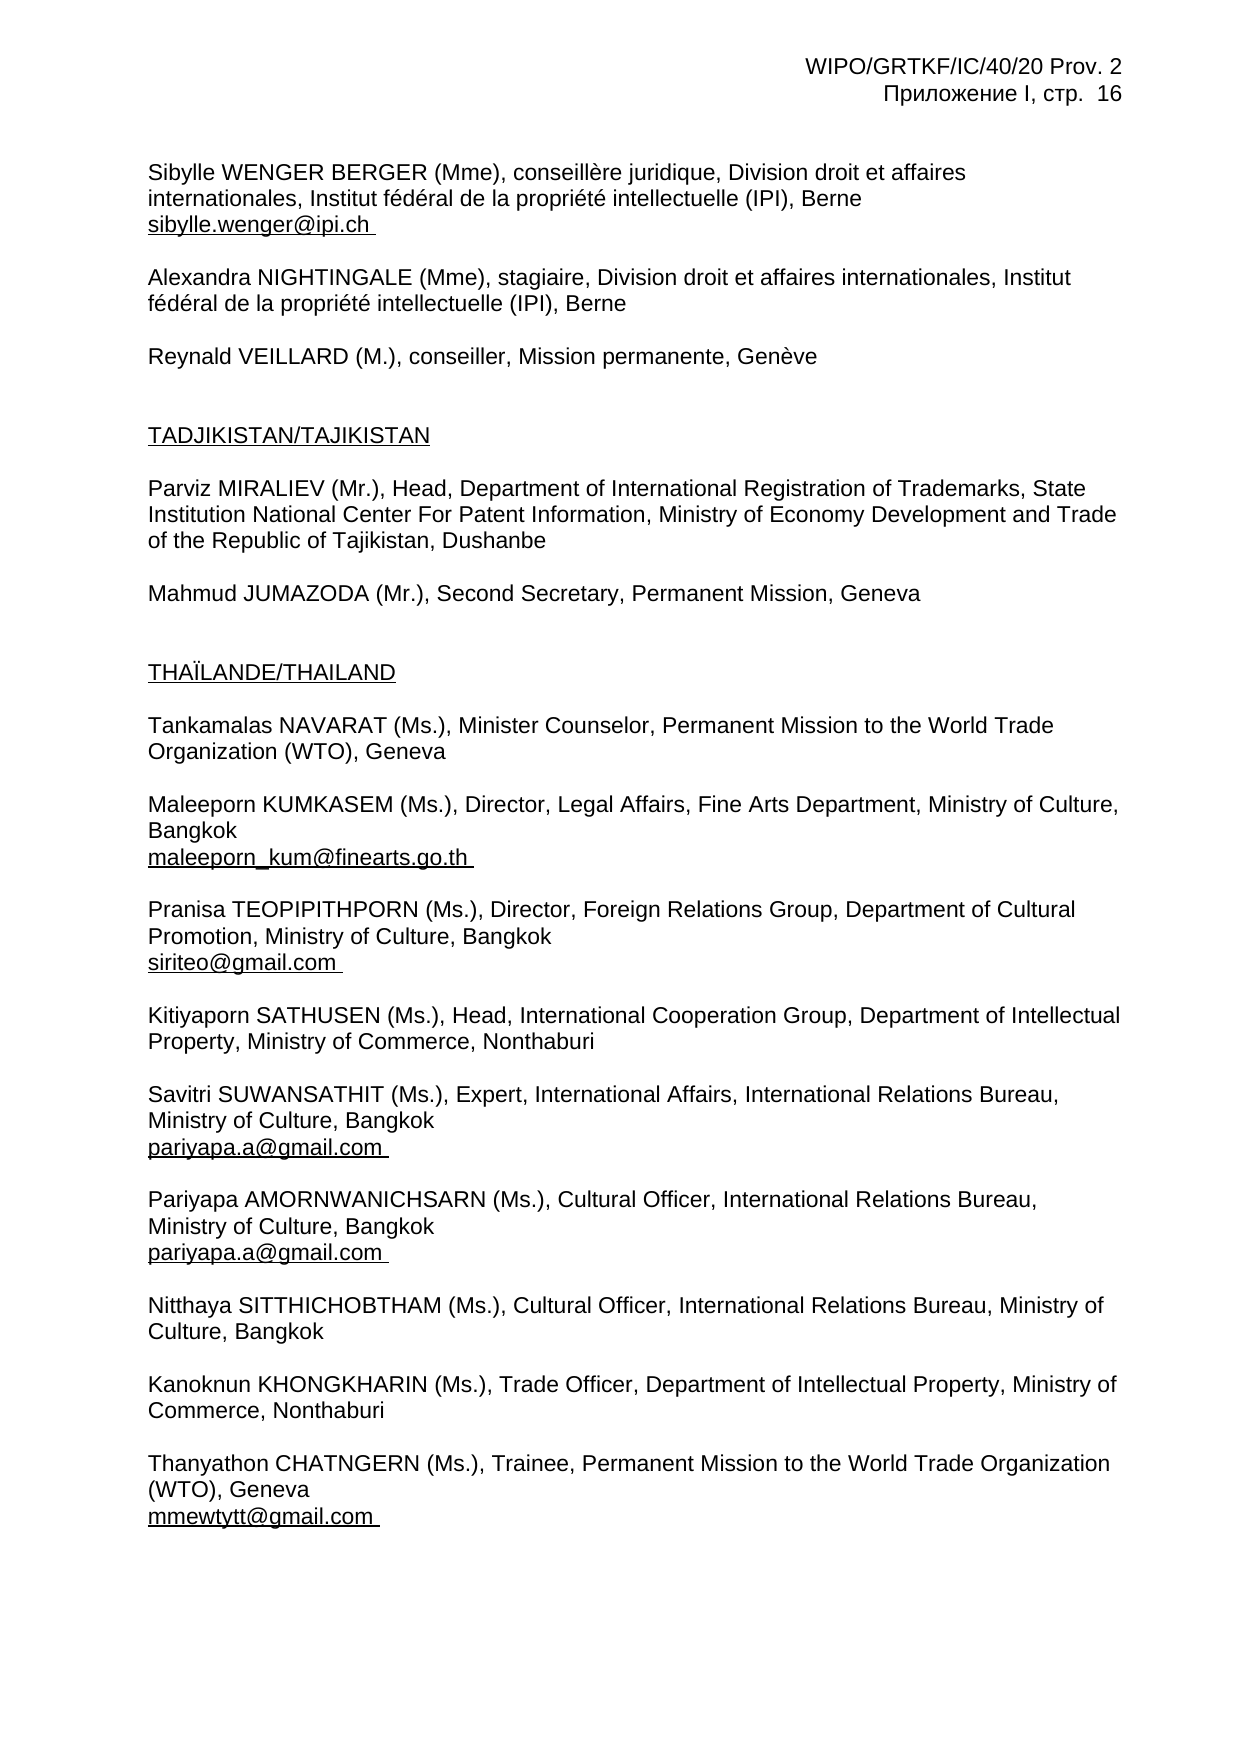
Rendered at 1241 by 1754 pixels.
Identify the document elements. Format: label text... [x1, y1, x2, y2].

text Savitri SUWANSATHIT (Ms.), Expert, International Affairs, International Relations Bureau, Ministry of Culture, Bangkok [148, 1081, 1122, 1134]
text Kitiyaporn SATHUSEN (Ms.), Head, International Cooperation Group, Department of Intellectual Property, Ministry of Commerce, Nonthaburi [148, 1002, 1122, 1054]
text Mahmud JUMAZODA (Mr.), Second Secretary, Permanent Mission, Geneva [148, 580, 1122, 607]
text pariyapa.a@gmail.com [148, 1239, 1122, 1265]
text Maleeporn KUMKASEM (Ms.), Director, Legal Affairs, Fine Arts Department, Ministry of Culture, Bangkok [148, 791, 1122, 844]
text Kanoknun KHONGKHARIN (Ms.), Trade Officer, Department of Intellectual Property, Ministry of Commerce, Nonthaburi [148, 1371, 1122, 1423]
text siriteo@gmail.com [148, 949, 1122, 976]
text Tankamalas NAVARAT (Ms.), Minister Counselor, Permanent Mission to the World Trade Organization (WTO), Geneva [148, 712, 1122, 765]
text mmewtytt@gmail.com [148, 1503, 1122, 1529]
text sibylle.wenger@ipi.ch [148, 211, 1122, 238]
text Parviz MIRALIEV (Mr.), Head, Department of International Registration of Trademarks, State Institution National Center For Patent Information, Ministry of Economy Development and Trade of the Republic of Tajikistan, Dushanbe [148, 475, 1122, 554]
text Alexandra NIGHTINGALE (Mme), stagiaire, Division droit et affaires internationales, Institut fédéral de la propriété intellectuelle (IPI), Berne [148, 264, 1122, 317]
text TADJIKISTAN/TAJIKISTAN [148, 422, 1122, 448]
text Sibylle WENGER BERGER (Mme), conseillère juridique, Division droit et affaires internationales, Institut fédéral de la propriété intellectuelle (IPI), Berne [148, 158, 1122, 211]
text Pranisa TEOPIPITHPORN (Ms.), Director, Foreign Relations Group, Department of Cultural Promotion, Ministry of Culture, Bangkok [148, 896, 1122, 949]
text pariyapa.a@gmail.com [148, 1134, 1122, 1160]
text Pariyapa AMORNWANICHSARN (Ms.), Cultural Officer, International Relations Bureau, Ministry of Culture, Bangkok [148, 1186, 1122, 1239]
text maleeporn_kum@finearts.go.th [148, 844, 1122, 870]
text Reynald VEILLARD (M.), conseiller, Mission permanente, Genève [148, 343, 1122, 369]
text Nitthaya SITTHICHOBTHAM (Ms.), Cultural Officer, International Relations Bureau, Ministry of Culture, Bangkok [148, 1292, 1122, 1344]
text THAÏLANDE/THAILAND [148, 659, 1122, 686]
text Thanyathon CHATNGERN (Ms.), Trainee, Permanent Mission to the World Trade Organization (WTO), Geneva [148, 1450, 1122, 1503]
